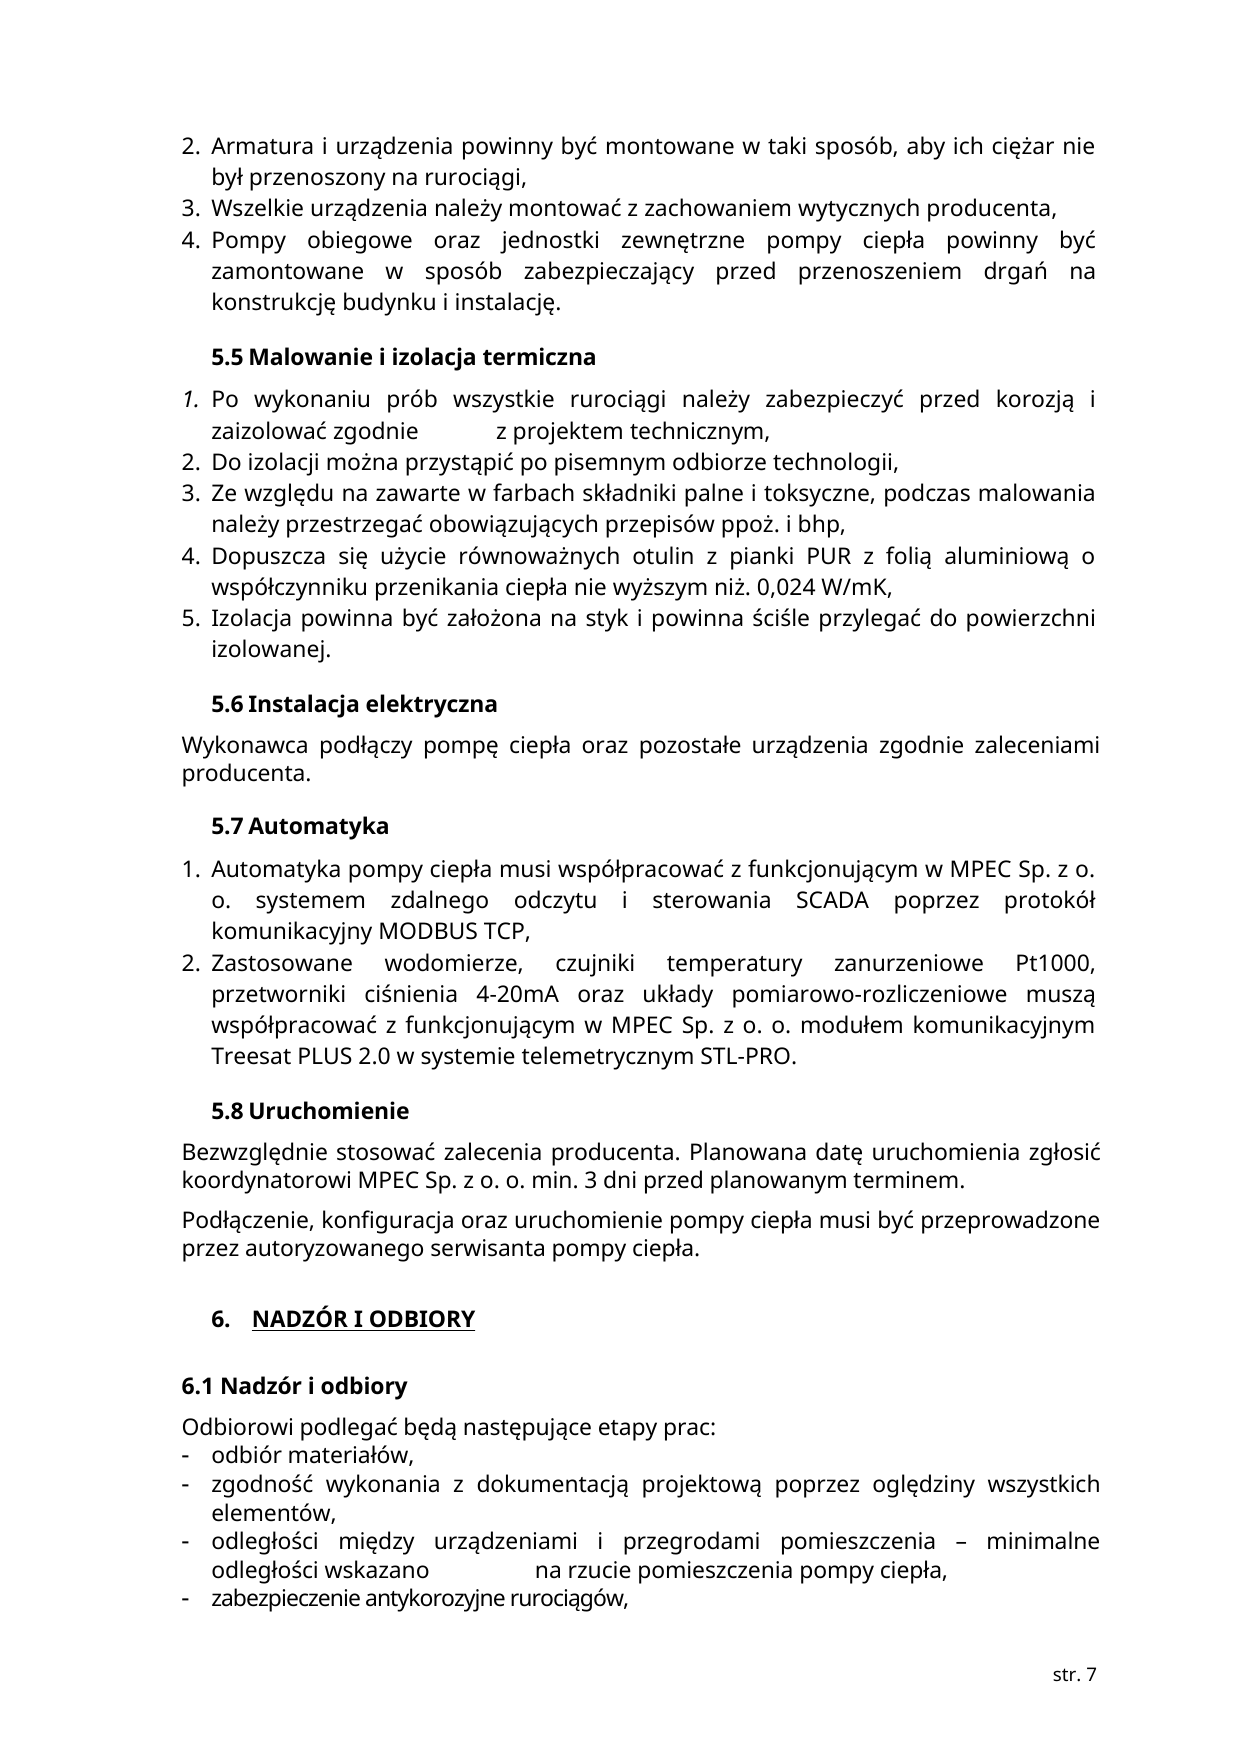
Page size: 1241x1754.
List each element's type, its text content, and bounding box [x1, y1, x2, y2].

list Ze względu na zawarte w farbach składniki palne i toksyczne, podczas malowania należy przestrzegać obowiązujących przepisów ppoż. i bhp, [181, 477, 1097, 540]
list Izolacja powinna być założona na styk i powinna ściśle przylegać do powierzchni izolowanej. [181, 602, 1097, 665]
list Wszelkie urządzenia należy montować z zachowaniem wytycznych producenta, [181, 192, 1097, 224]
list zabezpieczenie antykorozyjne rurociągów, [181, 1584, 1101, 1612]
list NADZÓR I ODBIORY [211, 1303, 1094, 1334]
list Automatyka [211, 812, 1101, 840]
list Automatyka pompy ciepła musi współpracować z funkcjonującym w MPEC Sp. z o. o. systemem zdalnego odczytu i sterowania SCADA poprzez protokół komunikacyjny MODBUS TCP, [181, 853, 1097, 947]
list zgodność wykonania z dokumentacją projektową poprzez oględziny wszystkich elementów, [181, 1470, 1101, 1527]
list odbiór materiałów, [181, 1441, 1101, 1470]
text Bezwzględnie stosować zalecenia producenta. Planowana datę uruchomienia zgłosić koordynatorowi MPEC Sp. z o. o. min. 3 dni przed planowanym terminem. [181, 1138, 1101, 1194]
list Po wykonaniu prób wszystkie rurociągi należy zabezpieczyć przed korozją i zaizolować zgodnie z projektem technicznym, [181, 383, 1097, 446]
list Uruchomienie [211, 1097, 1101, 1125]
list Armatura i urządzenia powinny być montowane w taki sposób, aby ich ciężar nie był przenoszony na rurociągi, [181, 130, 1097, 192]
text Wykonawca podłączy pompę ciepła oraz pozostałe urządzenia zgodnie zaleceniami producenta. [181, 731, 1101, 787]
list Do izolacji można przystąpić po pisemnym odbiorze technologii, [181, 446, 1097, 477]
list Dopuszcza się użycie równoważnych otulin z pianki PUR z folią aluminiową o współczynniku przenikania ciepła nie wyższym niż. 0,024 W/mK, [181, 540, 1097, 602]
list Zastosowane wodomierze, czujniki temperatury zanurzeniowe Pt1000, przetworniki ciśnienia 4-20mA oraz układy pomiarowo-rozliczeniowe muszą współpracować z funkcjonującym w MPEC Sp. z o. o. modułem komunikacyjnym Treesat PLUS 2.0 w systemie telemetrycznym STL-PRO. [181, 947, 1097, 1072]
list Malowanie i izolacja termiczna [211, 342, 1101, 371]
text Podłączenie, konfiguracja oraz uruchomienie pompy ciepła musi być przeprowadzone przez autoryzowanego serwisanta pompy ciepła. [181, 1206, 1101, 1262]
text 6.1 Nadzór i odbiory [181, 1372, 1101, 1400]
list odległości między urządzeniami i przegrodami pomieszczenia – minimalne odległości wskazano na rzucie pomieszczenia pompy ciepła, [181, 1527, 1101, 1584]
list Pompy obiegowe oraz jednostki zewnętrzne pompy ciepła powinny być zamontowane w sposób zabezpieczający przed przenoszeniem drgań na konstrukcję budynku i instalację. [181, 224, 1097, 317]
list Instalacja elektryczna [211, 690, 1101, 718]
text Odbiorowi podlegać będą następujące etapy prac: [181, 1413, 1101, 1441]
